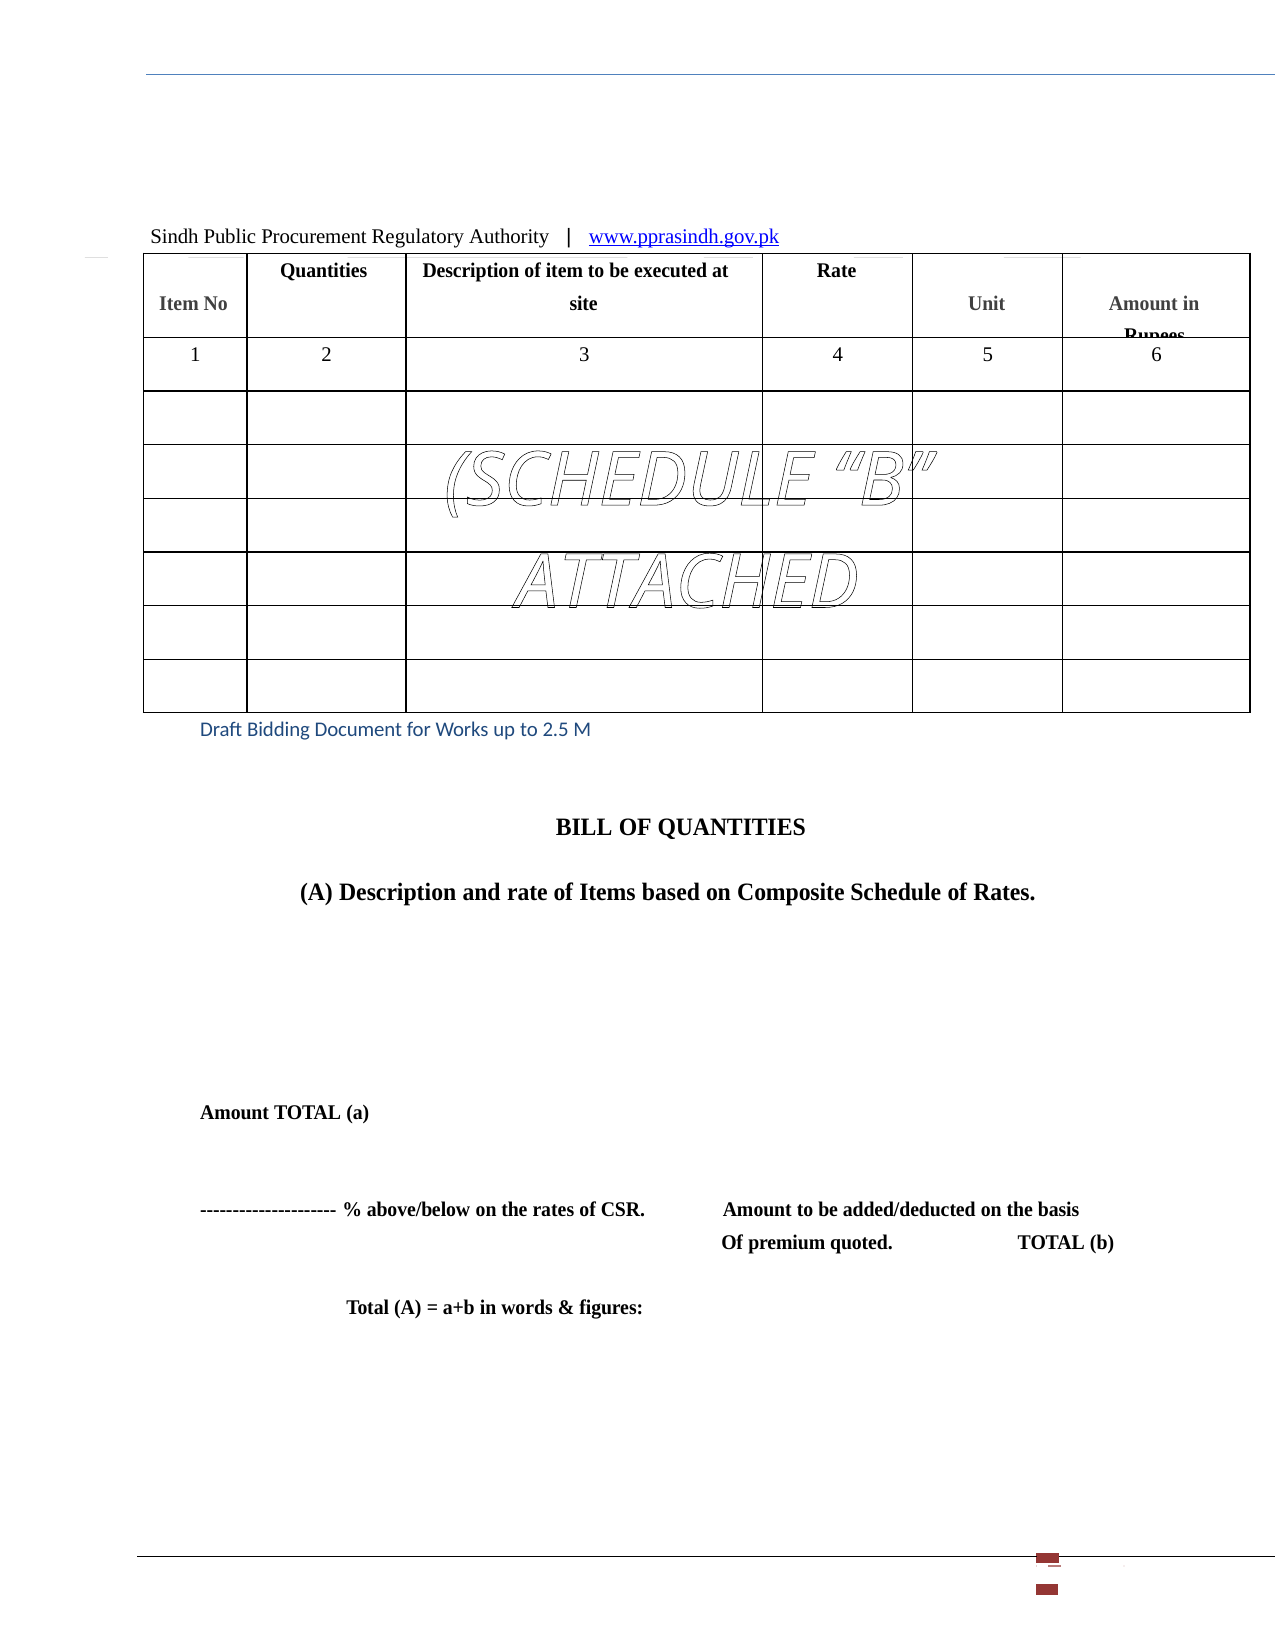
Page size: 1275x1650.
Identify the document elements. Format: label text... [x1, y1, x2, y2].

table_cell [144, 499, 246, 551]
table_cell [144, 660, 246, 712]
text (A) Description and rate of Items based on Composite Schedule of Rates. [200, 876, 1169, 908]
table_header Unit [913, 254, 1062, 336]
table_header Description of item to be executed at site [407, 254, 762, 336]
text Draft Bidding Document for Works up to 2.5 M [200, 713, 1169, 746]
table_cell [248, 392, 405, 444]
table_cell [1063, 606, 1249, 658]
table_cell [763, 553, 912, 605]
table_cell 3 [407, 338, 762, 390]
table_cell [248, 553, 405, 605]
table_cell [407, 445, 762, 497]
table_cell [144, 553, 246, 605]
table_cell [763, 392, 912, 444]
table_cell [248, 499, 405, 551]
table_cell [1063, 553, 1249, 605]
text BILL OF QUANTITIES [200, 811, 1169, 843]
table_cell [144, 606, 246, 658]
table_cell 1 [144, 338, 246, 390]
table_cell 6 [1063, 338, 1249, 390]
table_cell [913, 660, 1062, 712]
table_cell [407, 660, 762, 712]
table_cell [913, 392, 1062, 444]
table_cell 2 [248, 338, 405, 390]
table_cell [1063, 392, 1249, 444]
table_cell 4 [763, 338, 912, 390]
table_cell [144, 445, 246, 497]
table_cell [1063, 445, 1249, 497]
table_cell 5 [913, 338, 1062, 390]
text Sindh Public Procurement Regulatory Authority | www.pprasindh.gov.pk 11 [150, 220, 1169, 252]
table_header Item No [144, 254, 246, 336]
text Total (A) = a+b in words & figures: [200, 1290, 1169, 1323]
table_header Rate [763, 254, 912, 336]
table_cell [1063, 499, 1249, 551]
table_cell [407, 553, 762, 605]
table_header Quantities [248, 254, 405, 336]
table_cell [913, 445, 1062, 497]
table_cell [407, 392, 762, 444]
table_header Amount in Rupees [1063, 254, 1249, 336]
text Of premium quoted. TOTAL (b) [200, 1225, 1169, 1258]
table_cell [407, 499, 762, 551]
table_cell [763, 660, 912, 712]
table_cell [913, 499, 1062, 551]
table_cell [913, 606, 1062, 658]
table_cell [407, 606, 762, 658]
table_cell [248, 660, 405, 712]
table_cell [248, 445, 405, 497]
table_cell [144, 392, 246, 444]
table_cell [913, 553, 1062, 605]
table_cell [248, 606, 405, 658]
table_cell [763, 606, 912, 658]
text Amount TOTAL (a) [200, 1095, 1169, 1128]
table_cell [763, 499, 912, 551]
table_cell [763, 445, 912, 497]
table_cell [1063, 660, 1249, 712]
text --------------------- % above/below on the rates of CSR. Amount to be added/deducted on the basis [200, 1193, 1169, 1225]
